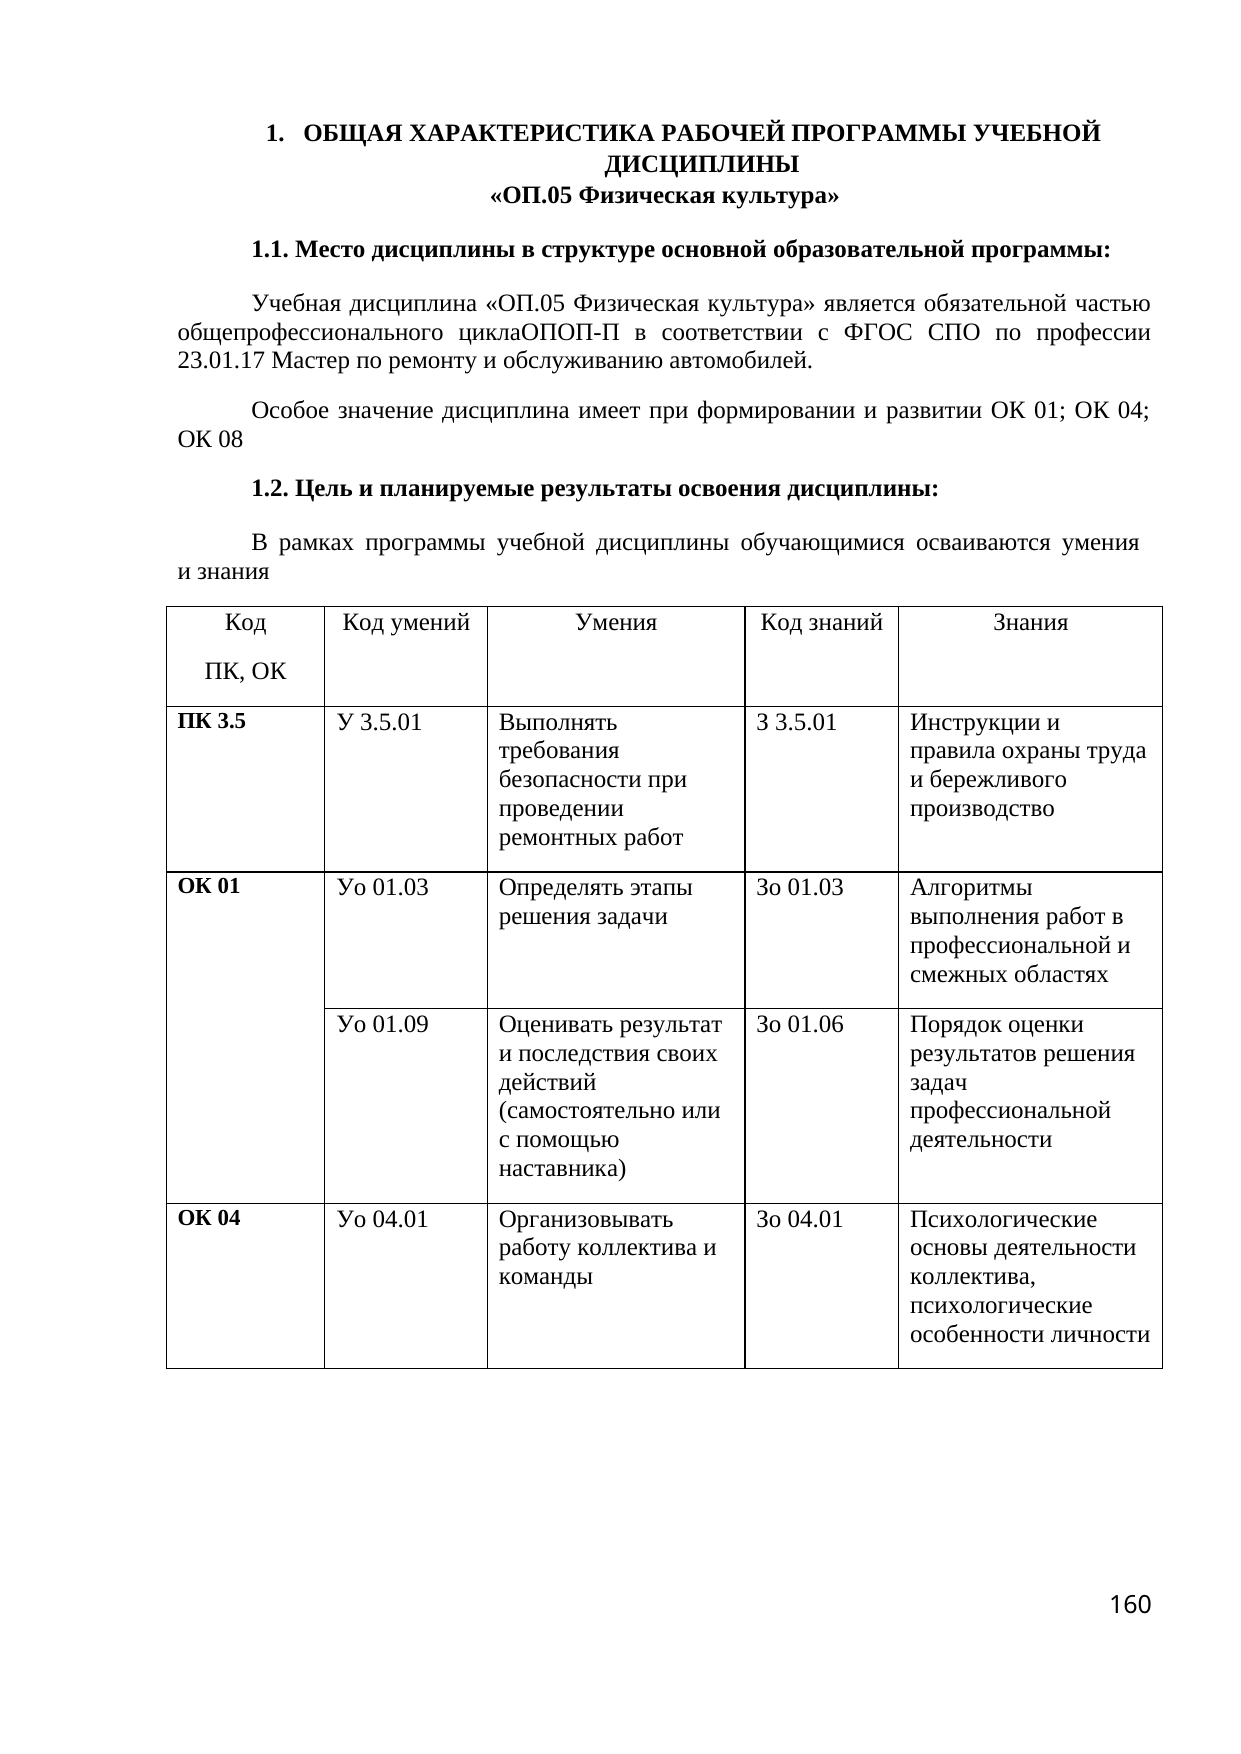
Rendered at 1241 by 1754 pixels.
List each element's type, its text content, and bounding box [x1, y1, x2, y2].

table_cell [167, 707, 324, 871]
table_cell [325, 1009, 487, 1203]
text 1.1. Место дисциплины в структуре основной образовательной программы: [177, 234, 1152, 263]
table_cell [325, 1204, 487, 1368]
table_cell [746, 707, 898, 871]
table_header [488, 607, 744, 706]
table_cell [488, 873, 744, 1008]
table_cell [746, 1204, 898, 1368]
text «ОП.05 Физическая культура» [177, 180, 1152, 209]
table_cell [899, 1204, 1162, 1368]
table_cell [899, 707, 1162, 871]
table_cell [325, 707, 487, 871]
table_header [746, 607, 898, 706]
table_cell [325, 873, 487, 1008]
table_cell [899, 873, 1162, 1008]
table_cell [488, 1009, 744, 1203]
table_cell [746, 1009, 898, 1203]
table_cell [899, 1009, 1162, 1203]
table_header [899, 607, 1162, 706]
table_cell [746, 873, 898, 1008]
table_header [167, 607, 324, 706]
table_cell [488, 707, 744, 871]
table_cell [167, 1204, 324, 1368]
text Учебная дисциплина «ОП.05 Физическая культура» является обязательной частью общепрофессионального циклаОПОП-П в соответствии с ФГОС СПО по профессии 23.01.17 Мастер по ремонту и обслуживанию автомобилей. [177, 288, 1152, 374]
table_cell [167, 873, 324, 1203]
text Особое значение дисциплина имеет при формировании и развитии ОК 01; ОК 04; ОК 08 [177, 395, 1152, 452]
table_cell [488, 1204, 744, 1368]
text 1.2. Цель и планируемые результаты освоения дисциплины: [177, 473, 1152, 502]
text В рамках программы учебной дисциплины обучающимися осваиваются умения и знания [177, 527, 1152, 585]
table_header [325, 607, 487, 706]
list ОБЩАЯ ХАРАКТЕРИСТИКА РАБОЧЕЙ ПРОГРАММЫ УЧЕБНОЙ ДИСЦИПЛИНЫ [215, 118, 1152, 178]
